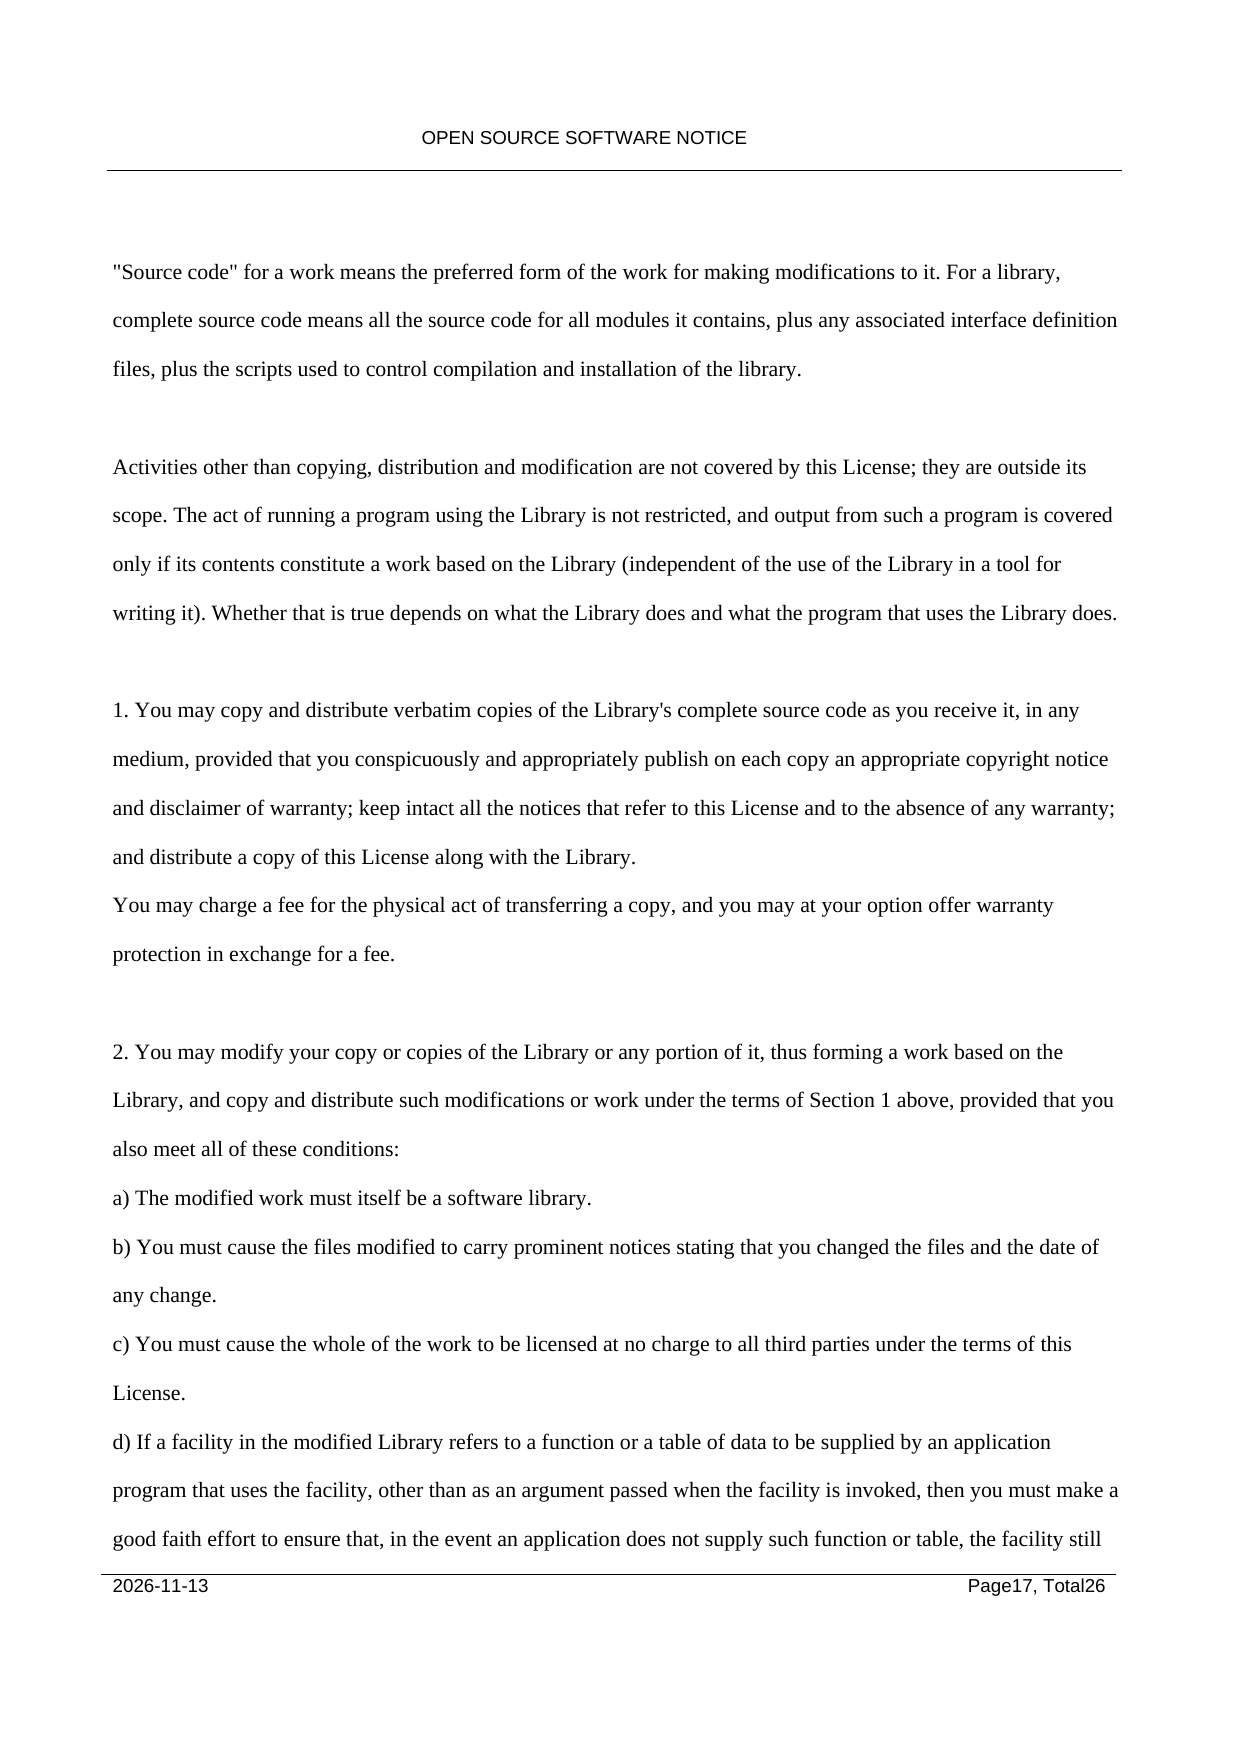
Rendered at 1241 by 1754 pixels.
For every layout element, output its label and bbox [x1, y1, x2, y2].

text [112, 206, 1128, 1555]
